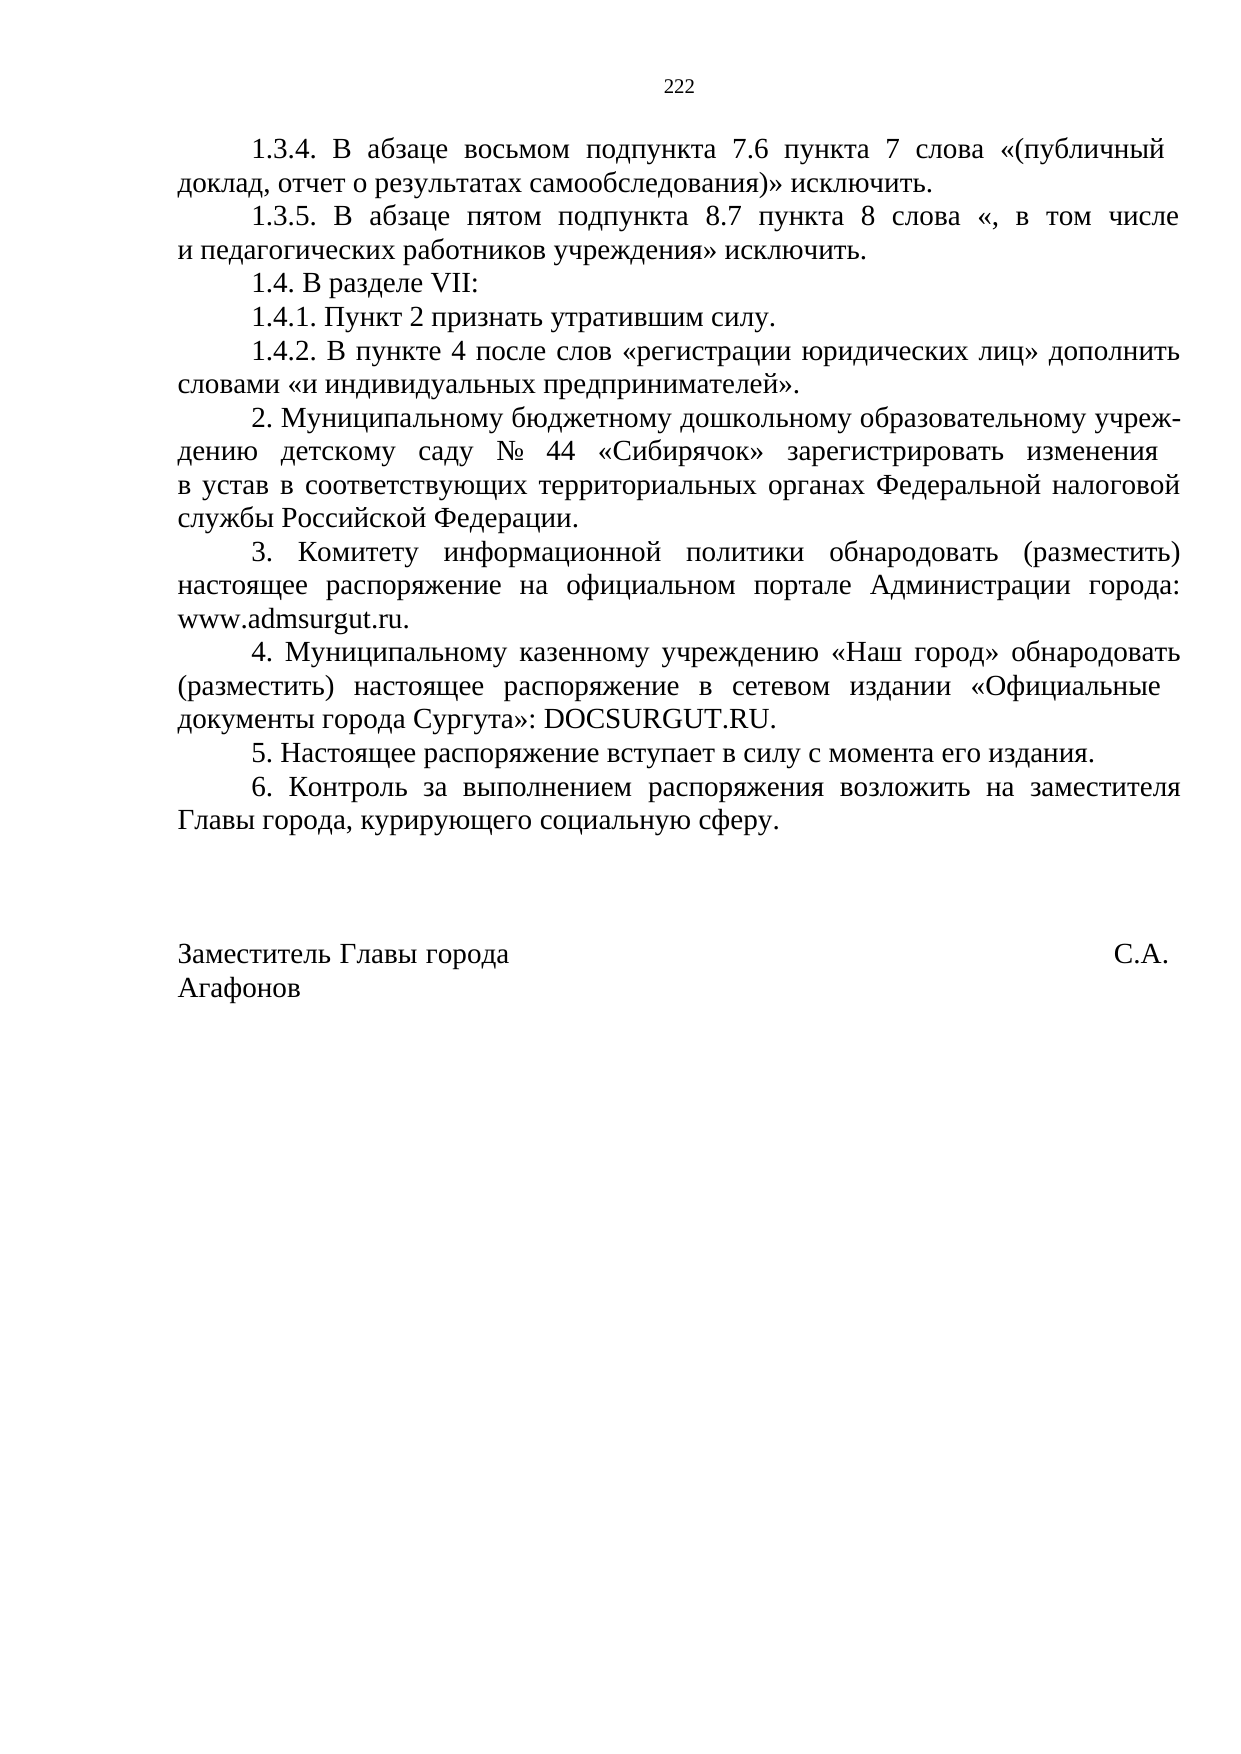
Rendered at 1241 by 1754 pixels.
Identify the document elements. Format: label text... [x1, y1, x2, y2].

text 3. Комитету информационной политики обнародовать (разместить) настоящее распоряжение на официальном портале Администрации города: www.admsurgut.ru. [177, 534, 1181, 634]
text 6. Контроль за выполнением распоряжения возложить на заместителя Главы города, курирующего социальную сферу. [177, 769, 1181, 836]
text Заместитель Главы города С.А. Агафонов [177, 936, 1171, 1003]
text 1.4. В разделе VII: [177, 266, 1181, 299]
text 1.3.4. В абзаце восьмом подпункта 7.6 пункта 7 слова «(публичный доклад, отчет о результатах самообследования)» исключить. [177, 131, 1181, 198]
text 4. Муниципальному казенному учреждению «Наш город» обнародовать (разместить) настоящее распоряжение в сетевом издании «Официальные документы города Сургута»: DOCSURGUT.RU. [177, 634, 1181, 735]
text 1.4.2. В пункте 4 после слов «регистрации юридических лиц» дополнить словами «и индивидуальных предпринимателей». [177, 333, 1181, 400]
text 1.4.1. Пункт 2 признать утратившим силу. [177, 299, 1181, 333]
text 1.3.5. В абзаце пятом подпункта 8.7 пункта 8 слова «, в том числе и педагогических работников учреждения» исключить. [177, 198, 1181, 266]
text 2. Муниципальному бюджетному дошкольному образовательному учреж-дению детскому саду № 44 «Сибирячок» зарегистрировать изменения в устав в соответствующих территориальных органах Федеральной налоговой службы Российской Федерации. [177, 400, 1181, 534]
text 5. Настоящее распоряжение вступает в силу с момента его издания. [177, 735, 1181, 769]
